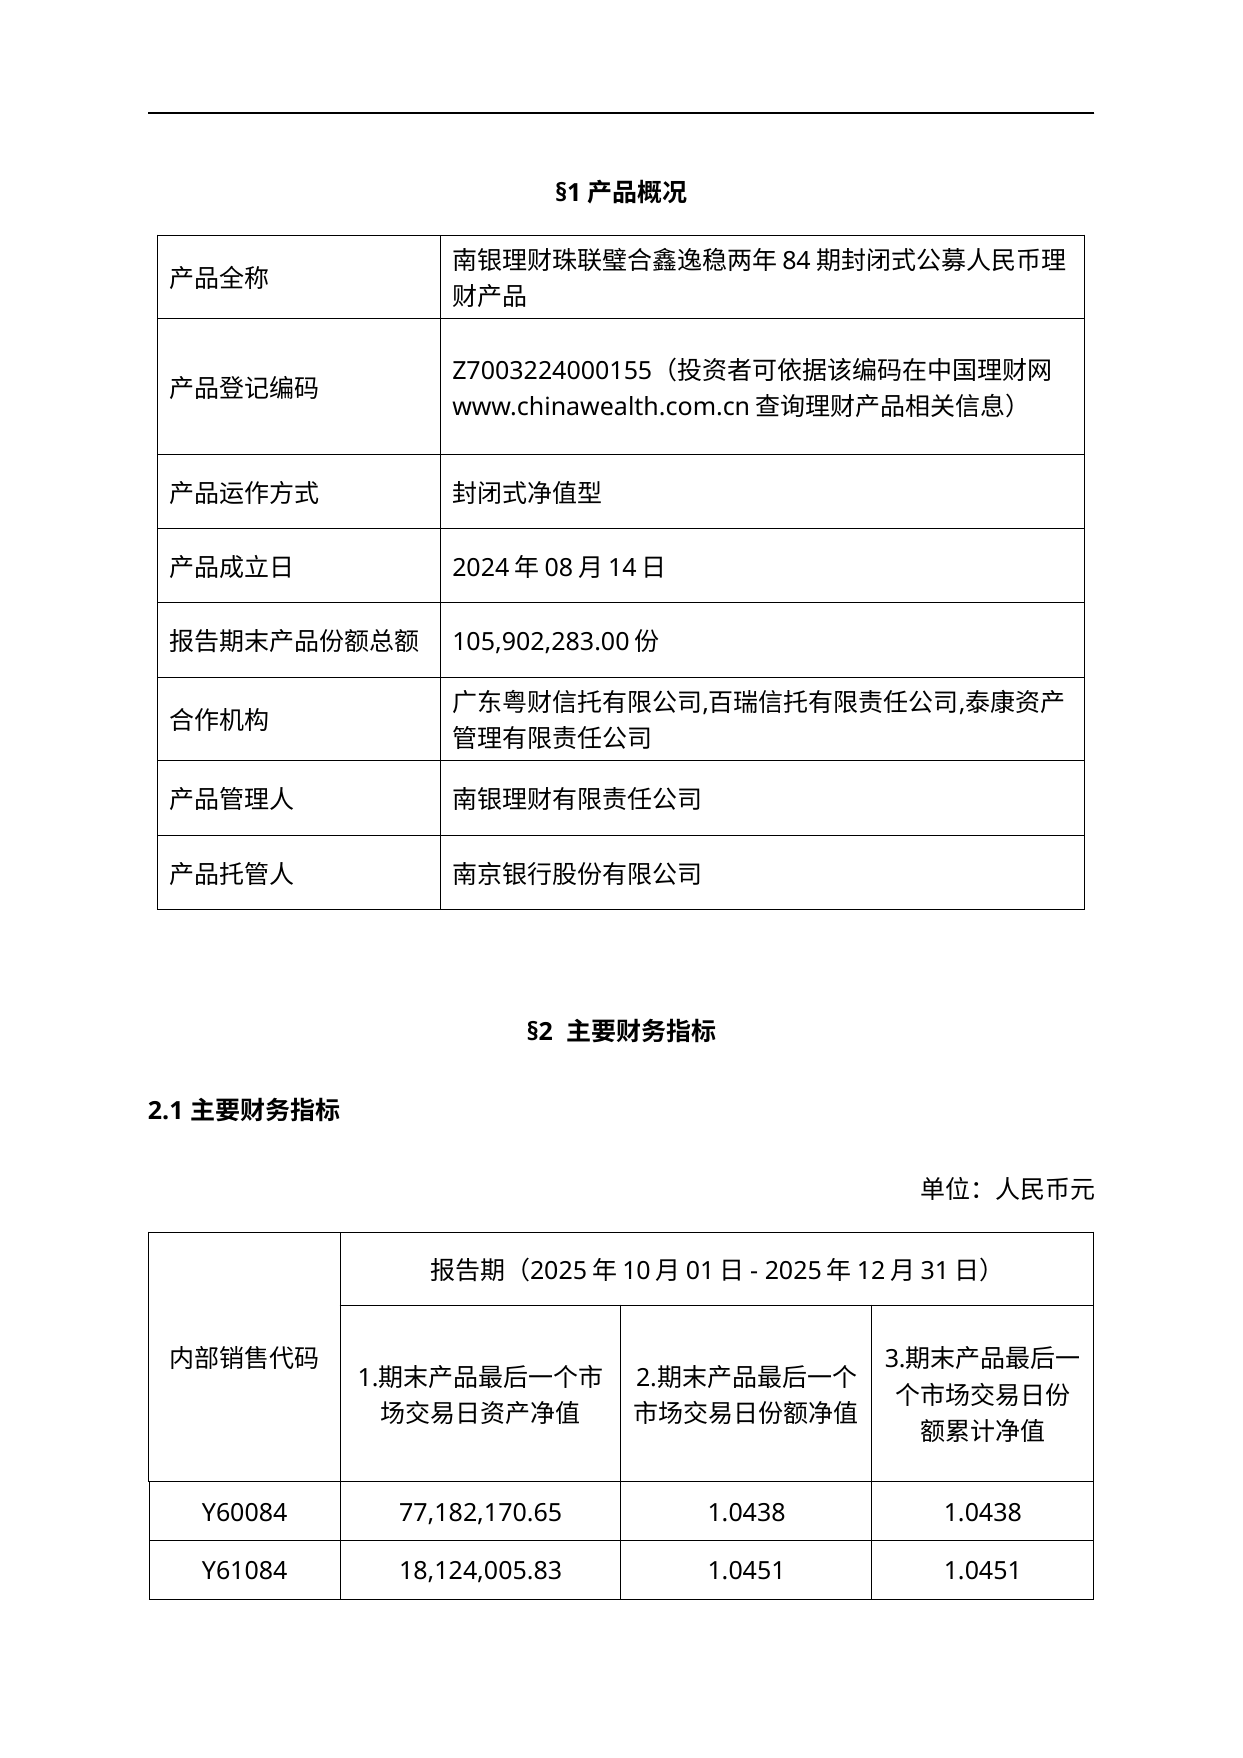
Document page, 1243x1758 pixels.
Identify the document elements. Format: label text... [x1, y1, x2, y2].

table_cell 3.期末产品最后一个市场交易日份额累计净值 [872, 1306, 1093, 1481]
table_cell 105,902,283.00份 [441, 603, 1084, 677]
table_cell 2.期末产品最后一个市场交易日份额净值 [621, 1306, 871, 1481]
text §2 主要财务指标 [148, 1011, 1094, 1047]
text 2.1 主要财务指标 [148, 1090, 1094, 1127]
table_header 内部销售代码 [149, 1233, 340, 1481]
table_cell 2024年08月14日 [441, 529, 1084, 602]
table_cell 南银理财有限责任公司 [441, 761, 1084, 834]
table_cell 1.0451 [872, 1541, 1093, 1599]
table_cell 18,124,005.83 [341, 1541, 620, 1599]
table_cell 产品登记编码 [158, 319, 440, 453]
table_header 南银理财珠联璧合鑫逸稳两年84期封闭式公募人民币理财产品 [441, 236, 1084, 318]
table_cell 报告期末产品份额总额 [158, 603, 440, 677]
table_cell 1.0438 [872, 1482, 1093, 1540]
table_cell 封闭式净值型 [441, 455, 1084, 528]
table_cell 产品管理人 [158, 761, 440, 834]
table_cell 广东粤财信托有限公司,百瑞信托有限责任公司,泰康资产管理有限责任公司 [441, 678, 1084, 760]
table_cell 合作机构 [158, 678, 440, 760]
table_cell 1.0451 [621, 1541, 871, 1599]
text §1 产品概况 [148, 173, 1094, 209]
table_cell 产品托管人 [158, 836, 440, 909]
text 单位：人民币元 [148, 1170, 1094, 1206]
table_cell 1.0438 [621, 1482, 871, 1540]
table_cell 南京银行股份有限公司 [441, 836, 1084, 909]
table_cell Y61084 [150, 1541, 340, 1599]
table_cell 产品运作方式 [158, 455, 440, 528]
table_cell Y60084 [150, 1482, 340, 1540]
table_cell Z7003224000155（投资者可依据该编码在中国理财网www.chinawealth.com.cn查询理财产品相关信息） [441, 319, 1084, 453]
table_cell 产品成立日 [158, 529, 440, 602]
table_header 报告期（2025年10月01日 - 2025年12月31日） [341, 1233, 1093, 1304]
table_cell 1.期末产品最后一个市场交易日资产净值 [341, 1306, 620, 1481]
table_cell 77,182,170.65 [341, 1482, 620, 1540]
table_header 产品全称 [158, 236, 440, 318]
